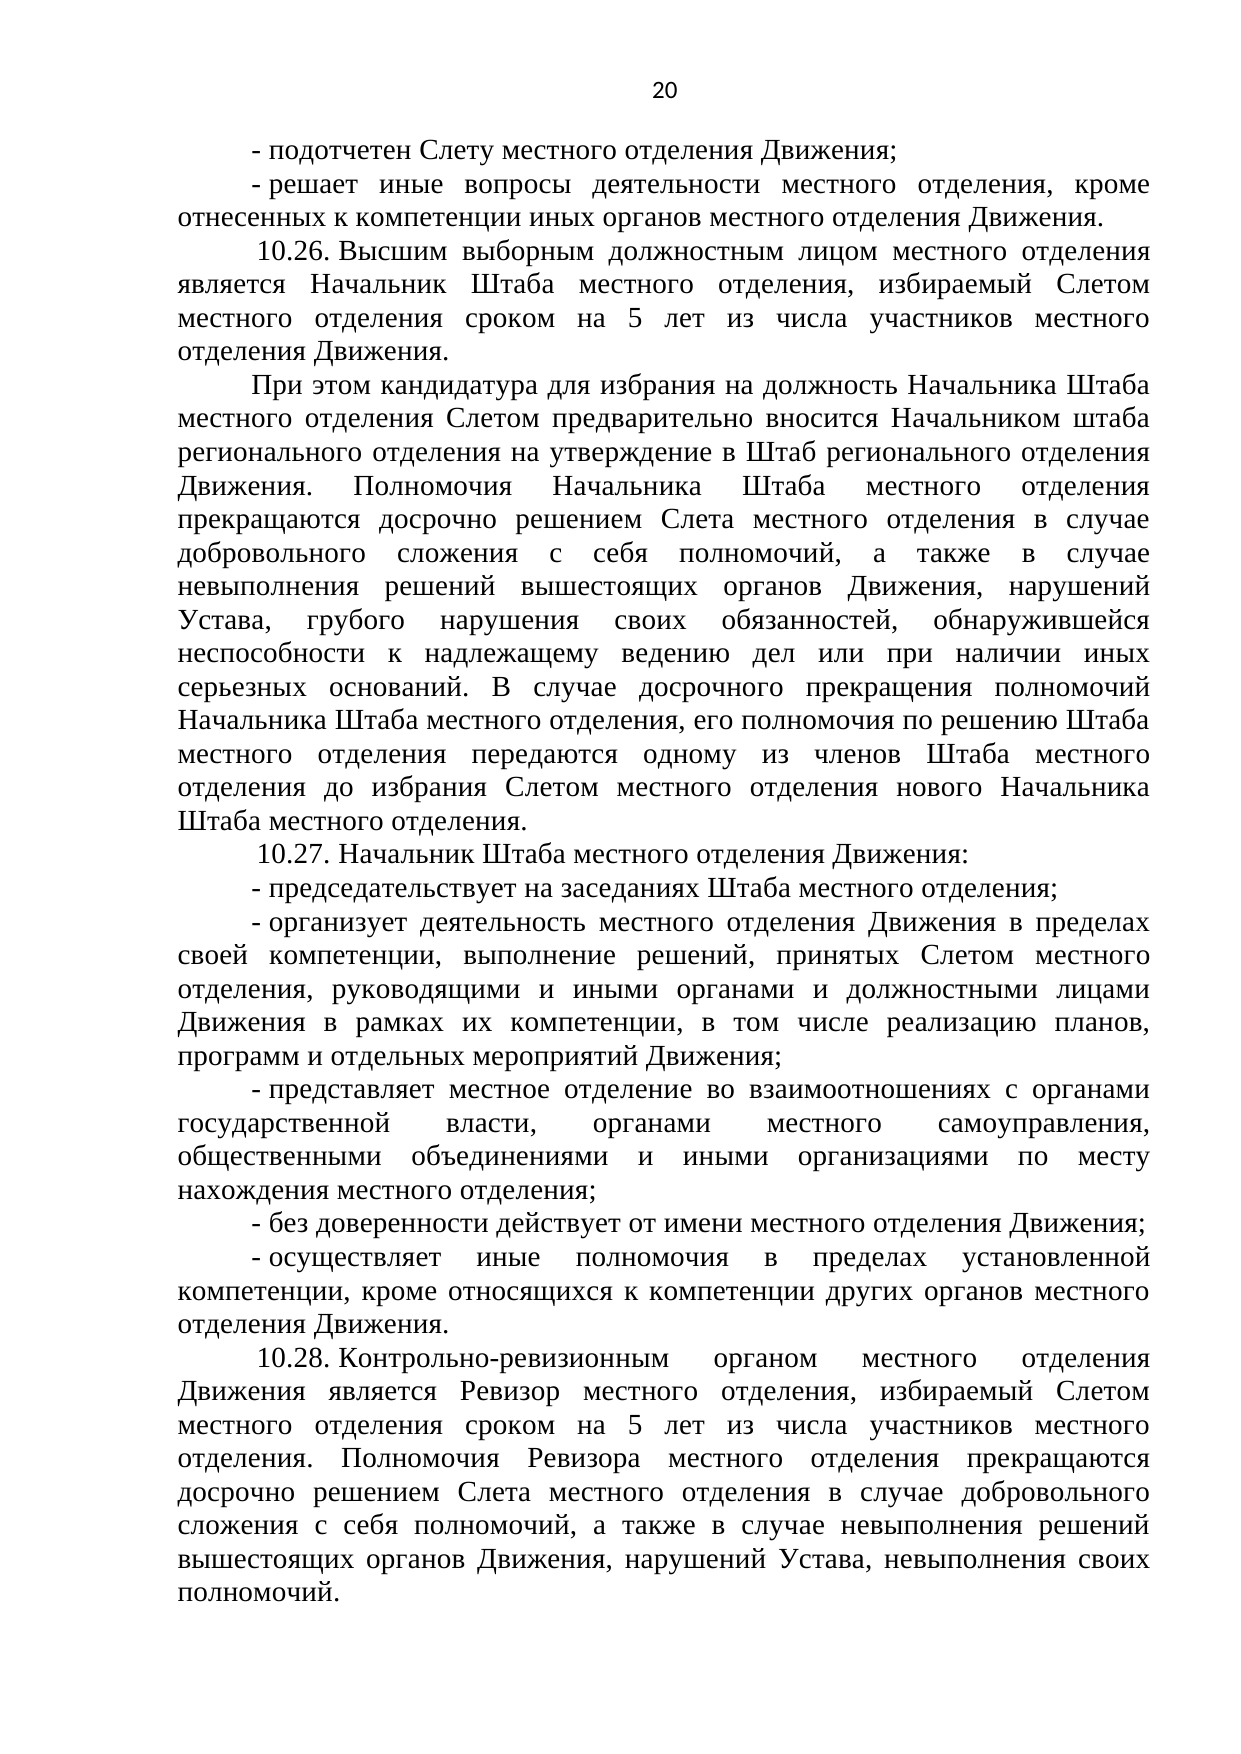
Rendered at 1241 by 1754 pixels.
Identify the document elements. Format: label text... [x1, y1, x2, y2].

text 10.28. Контрольно-ревизионным органом местного отделения Движения является Ревизор местного отделения, избираемый Слетом местного отделения сроком на 5 лет из числа участников местного отделения. Полномочия Ревизора местного отделения прекращаются досрочно решением Слета местного отделения в случае добровольного сложения с себя полномочий, а также в случае невыполнения решений вышестоящих органов Движения, нарушений Устава, невыполнения своих полномочий. [177, 1340, 1152, 1608]
text - организует деятельность местного отделения Движения в пределах своей компетенции, выполнение решений, принятых Слетом местного отделения, руководящими и иными органами и должностными лицами Движения в рамках их компетенции, в том числе реализацию планов, программ и отдельных мероприятий Движения; [177, 904, 1152, 1071]
text - без доверенности действует от имени местного отделения Движения; [177, 1206, 1152, 1239]
text - осуществляет иные полномочия в пределах установленной компетенции, кроме относящихся к компетенции других органов местного отделения Движения. [177, 1239, 1152, 1340]
text 10.26. Высшим выборным должностным лицом местного отделения является Начальник Штаба местного отделения, избираемый Слетом местного отделения сроком на 5 лет из числа участников местного отделения Движения. [177, 233, 1152, 367]
text 10.27. Начальник Штаба местного отделения Движения: [177, 837, 1152, 870]
text При этом кандидатура для избрания на должность Начальника Штаба местного отделения Слетом предварительно вносится Начальником штаба регионального отделения на утверждение в Штаб регионального отделения Движения. Полномочия Начальника Штаба местного отделения прекращаются досрочно решением Слета местного отделения в случае добровольного сложения с себя полномочий, а также в случае невыполнения решений вышестоящих органов Движения, нарушений Устава, грубого нарушения своих обязанностей, обнаружившейся неспособности к надлежащему ведению дел или при наличии иных серьезных оснований. В случае досрочного прекращения полномочий Начальника Штаба местного отделения, его полномочия по решению Штаба местного отделения передаются одному из членов Штаба местного отделения до избрания Слетом местного отделения нового Начальника Штаба местного отделения. [177, 367, 1152, 837]
text - подотчетен Слету местного отделения Движения; [177, 132, 1152, 166]
text - решает иные вопросы деятельности местного отделения, кроме отнесенных к компетенции иных органов местного отделения Движения. [177, 166, 1152, 233]
text - председательствует на заседаниях Штаба местного отделения; [177, 870, 1152, 904]
text - представляет местное отделение во взаимоотношениях с органами государственной власти, органами местного самоуправления, общественными объединениями и иными организациями по месту нахождения местного отделения; [177, 1071, 1152, 1206]
